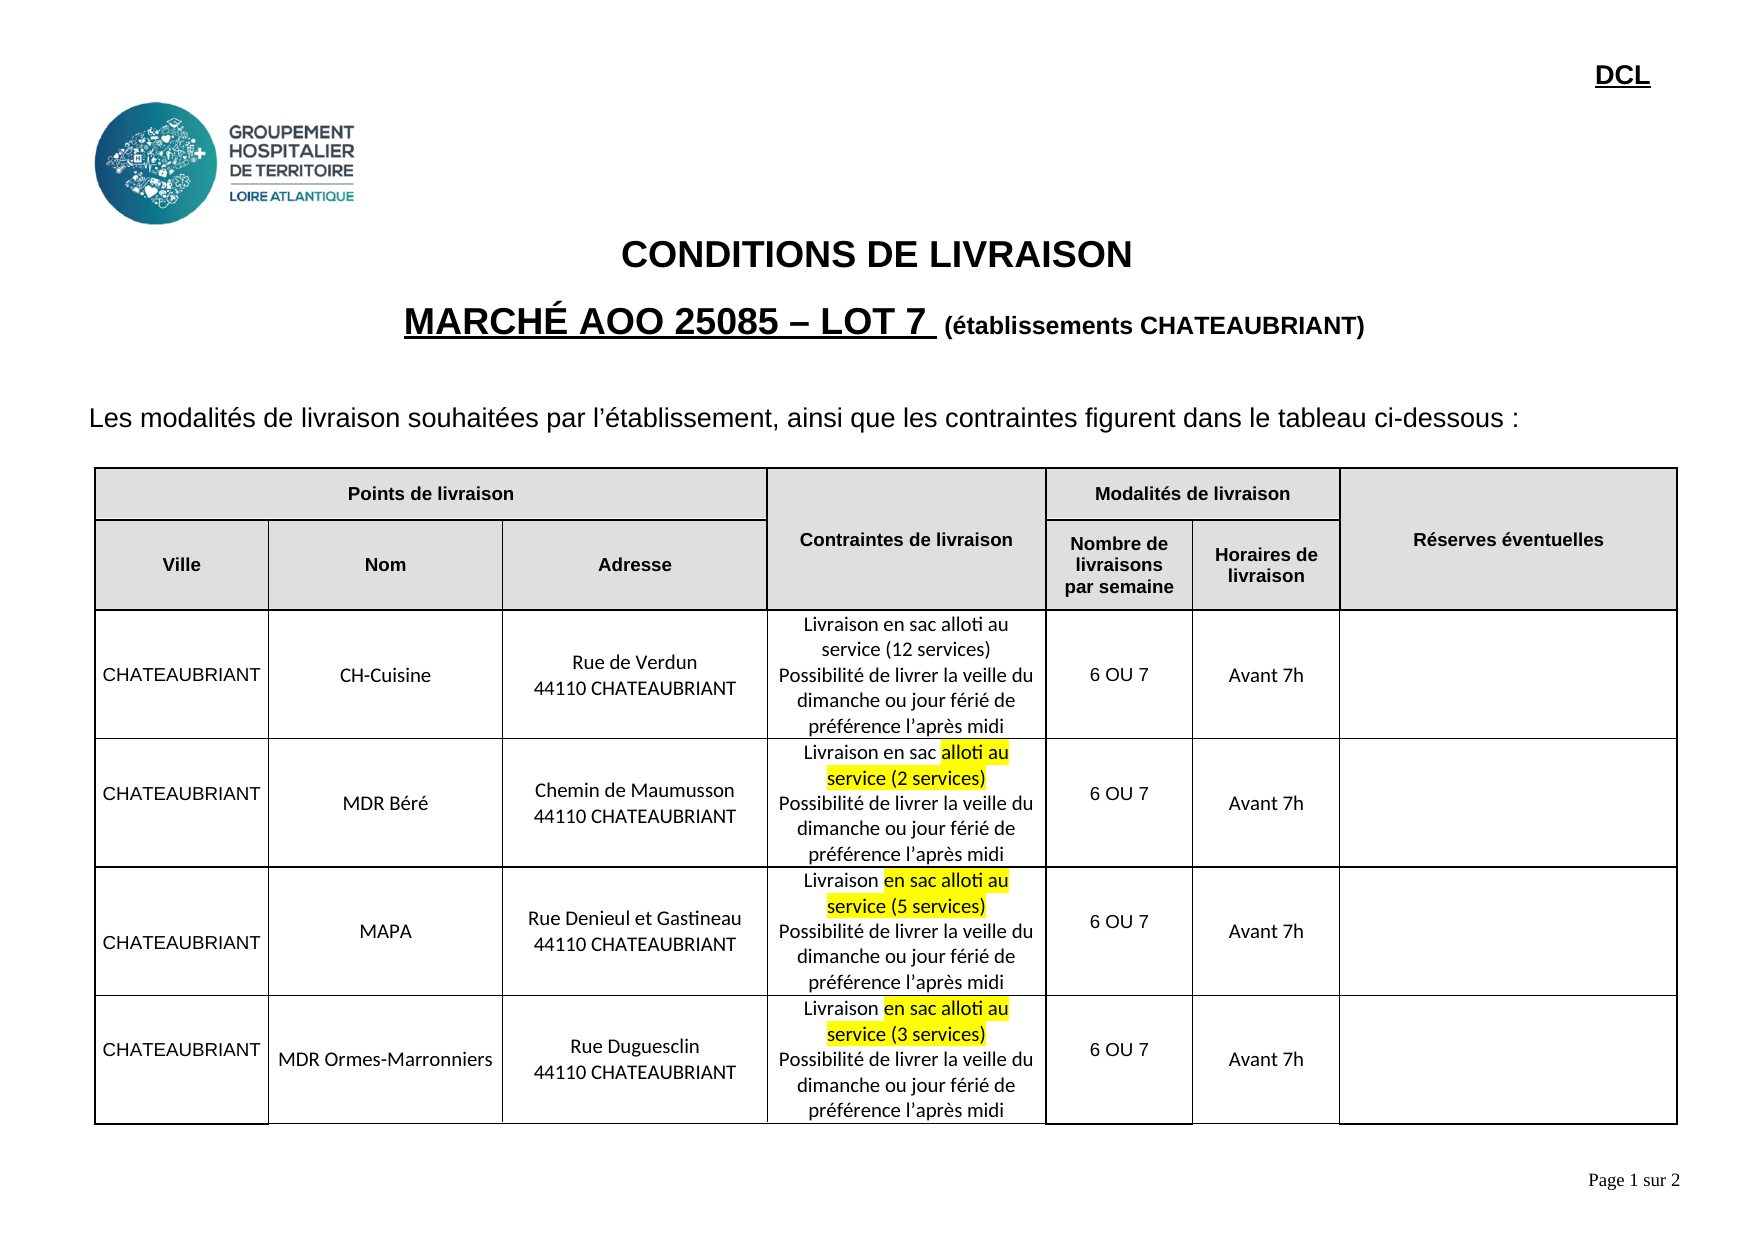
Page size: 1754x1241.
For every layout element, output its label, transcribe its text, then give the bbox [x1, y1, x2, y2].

table_cell Rue Duguesclin 44110 CHATEAUBRIANT [503, 996, 767, 1123]
table_cell Nombre de livraisons par semaine [1047, 521, 1192, 609]
table_cell Nom [269, 521, 502, 609]
picture [88, 90, 364, 232]
table_cell Avant 7h [1193, 739, 1339, 866]
table_cell 6 OU 7 [1047, 996, 1192, 1123]
table_cell Avant 7h [1193, 996, 1339, 1123]
table_cell Avant 7h [1193, 868, 1339, 994]
text MARCHÉ AOO 25085 – LOT 7 (établissements CHATEAUBRIANT) [89, 299, 1680, 342]
table_header Points de livraison [96, 469, 766, 518]
table_cell 6 OU 7 [1047, 611, 1192, 738]
table_header Modalités de livraison [1047, 469, 1339, 518]
table_cell 6 OU 7 [1047, 739, 1192, 866]
table_cell MDR Béré [269, 739, 502, 866]
table_cell Chemin de Maumusson 44110 CHATEAUBRIANT [503, 739, 767, 866]
table_cell Rue de Verdun 44110 CHATEAUBRIANT [503, 611, 767, 738]
table_cell Avant 7h [1193, 611, 1339, 738]
table_cell CHATEAUBRIANT [96, 868, 268, 994]
table_cell MDR Ormes-Marronniers [269, 996, 503, 1123]
table_cell Ville [96, 521, 268, 609]
table_cell Livraison en sac alloti au service (5 services) Possibilité de livrer la veille du dimanche ou jour férié de préférence l’après midi [768, 868, 1045, 994]
table_cell Horaires de livraison [1193, 521, 1339, 609]
table_cell Adresse [503, 521, 766, 609]
table_cell CHATEAUBRIANT [96, 611, 268, 738]
table_cell CH-Cuisine [269, 611, 502, 738]
table_cell Rue Denieul et Gastineau 44110 CHATEAUBRIANT [503, 868, 767, 994]
table_cell Livraison en sac alloti au service (2 services) Possibilité de livrer la veille du dimanche ou jour férié de préférence l’après midi [768, 739, 1045, 866]
table_cell MAPA [269, 868, 502, 994]
table_cell Livraison en sac alloti au service (12 services) Possibilité de livrer la veille du dimanche ou jour férié de préférence l’après midi [768, 611, 1045, 738]
table_cell [1340, 611, 1676, 738]
table_cell [1340, 996, 1676, 1123]
text CONDITIONS DE LIVRAISON [89, 232, 1665, 275]
table_cell 6 OU 7 [1047, 868, 1192, 994]
table_cell CHATEAUBRIANT [96, 739, 268, 866]
table_cell [1340, 868, 1676, 994]
text DCL [59, 59, 1665, 90]
table_header Contraintes de livraison [768, 469, 1045, 609]
text Les modalités de livraison souhaitées par l’établissement, ainsi que les contraintes figurent dans le tableau ci-dessous : [89, 402, 1680, 433]
table_cell Livraison en sac alloti au service (3 services) Possibilité de livrer la veille du dimanche ou jour férié de préférence l’après midi [767, 996, 1045, 1123]
table_header Réserves éventuelles [1341, 469, 1676, 609]
table_cell CHATEAUBRIANT [96, 996, 268, 1123]
table_cell [1340, 739, 1676, 866]
